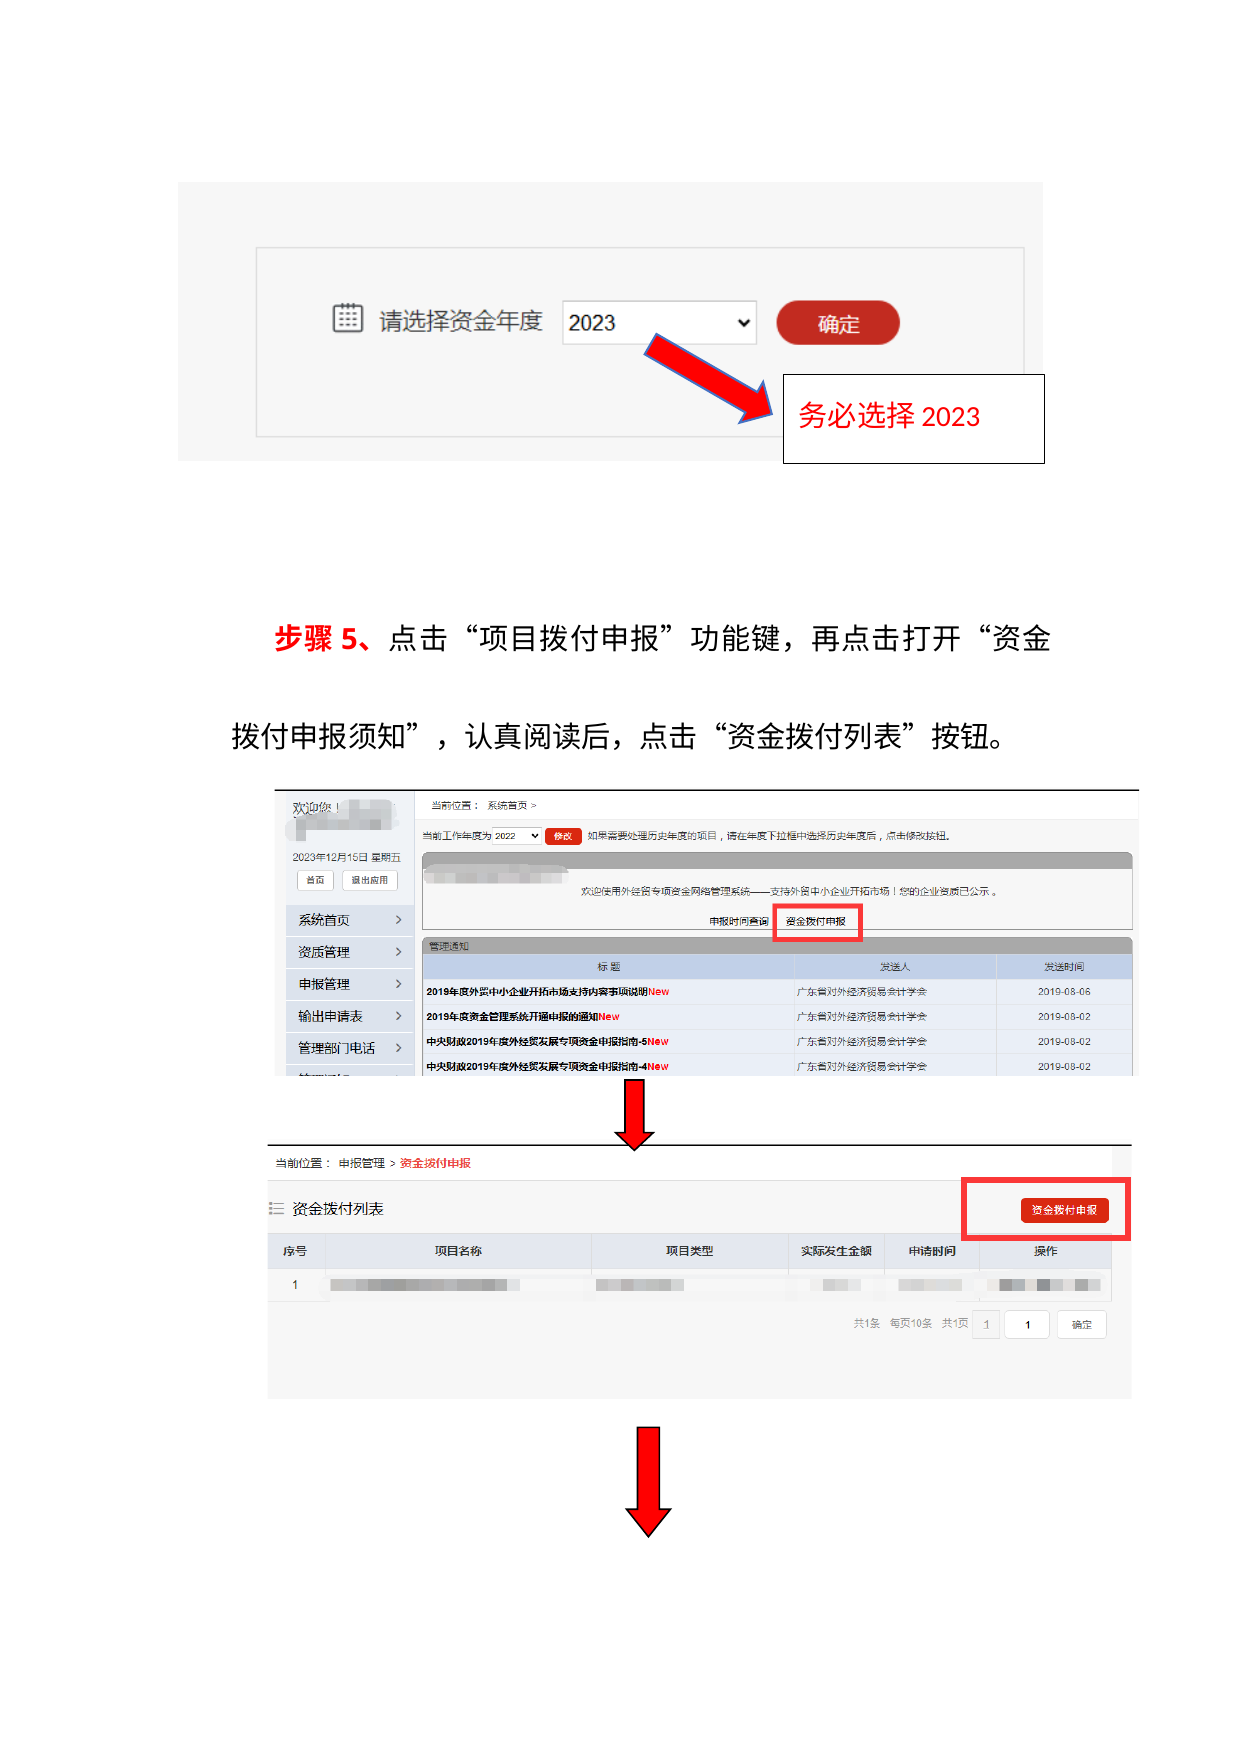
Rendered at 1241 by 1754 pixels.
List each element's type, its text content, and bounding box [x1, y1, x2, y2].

picture [267, 1139, 1132, 1399]
picture [178, 182, 1043, 461]
text 步骤5、点击“项目拨付申报”功能键，再点击打开“资金拨付申报须知”，认真阅读后，点击“资金拨付列表”按钮。 [231, 604, 1053, 767]
picture [274, 787, 1140, 1076]
